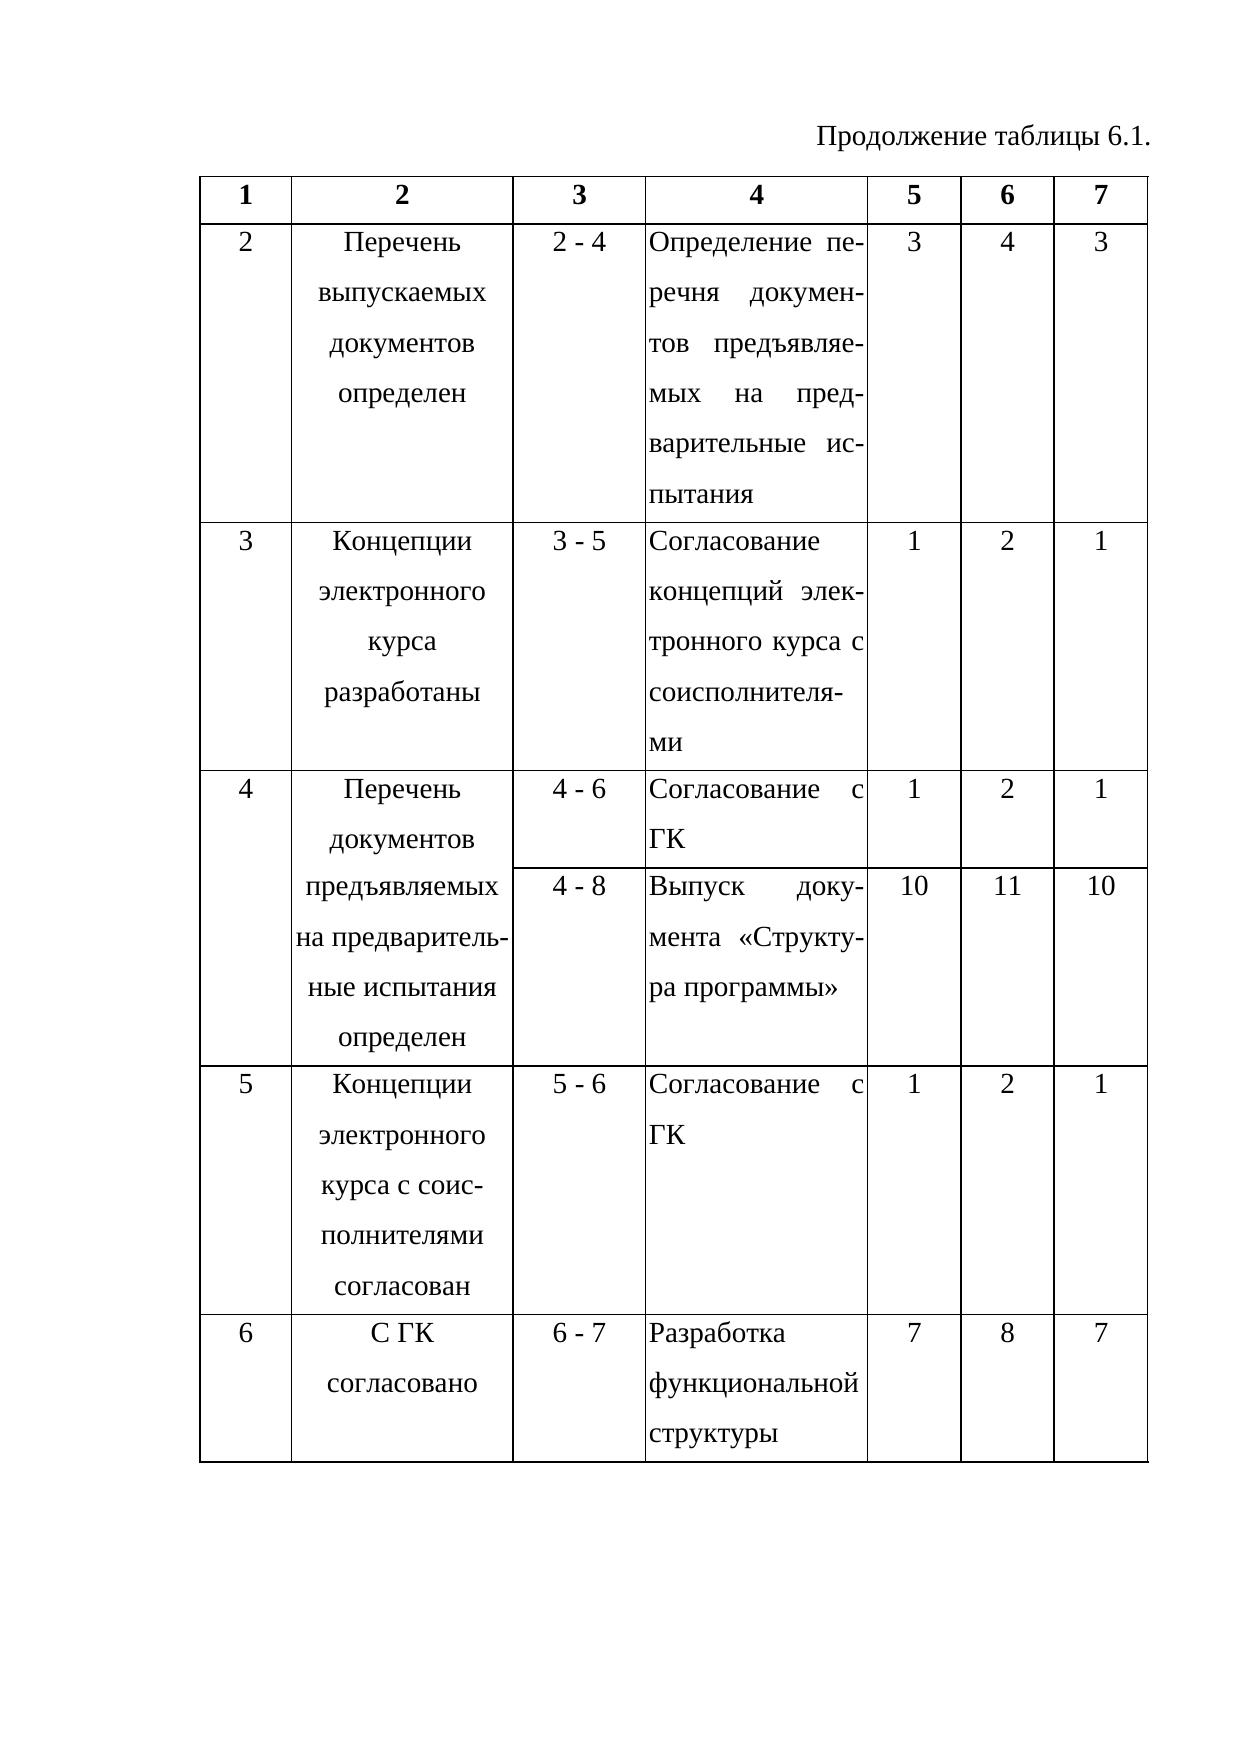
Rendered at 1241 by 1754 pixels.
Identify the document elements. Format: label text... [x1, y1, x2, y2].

table_cell Концепции электронного курса с соис-полнителями согласован [292, 1067, 512, 1313]
table_cell 3 [201, 523, 291, 770]
table_cell предъявляемых на предваритель-ные испытания определен [292, 867, 512, 1065]
table_cell 8 [962, 1315, 1053, 1461]
table_header 3 [514, 177, 645, 223]
table_cell 2 [962, 523, 1053, 770]
table_cell 7 [1055, 1315, 1147, 1461]
table_cell Перечень выпускаемых документов определен [292, 225, 512, 521]
table_cell 4 [201, 771, 291, 867]
table_cell 2 - 4 [514, 225, 645, 521]
table_cell Перечень документов [292, 771, 512, 867]
table_cell 5 [201, 1067, 291, 1313]
table_cell 1 [868, 523, 960, 770]
table_cell 7 [868, 1315, 960, 1461]
table_cell 2 [962, 771, 1053, 867]
table_cell 1 [868, 1067, 960, 1313]
table_cell 6 [201, 1315, 291, 1461]
table_cell Определение пе-речня докумен-тов предъявляе-мых на пред-варительные ис-пытания [646, 225, 867, 521]
table_cell 3 [868, 225, 960, 521]
table_header 5 [868, 177, 960, 223]
table_cell 5 - 6 [514, 1067, 645, 1313]
table_header 7 [1055, 177, 1147, 223]
table_cell 3 - 5 [514, 523, 645, 770]
table_cell 10 [868, 869, 960, 1065]
table_header 4 [646, 177, 867, 223]
table_cell 4 - 6 [514, 771, 645, 867]
table_cell 1 [1055, 771, 1147, 867]
table_cell 4 [962, 225, 1053, 521]
table_cell 1 [1055, 523, 1147, 770]
table_cell 1 [1055, 1067, 1147, 1313]
table_cell Согласование с ГК [646, 1067, 867, 1313]
table_cell Концепции электронного курса разработаны [292, 523, 512, 770]
table_cell Согласование концепций элек-тронного курса с соисполнителя-ми [646, 523, 867, 770]
table_cell 4 - 8 [514, 869, 645, 1065]
table_cell 10 [1055, 869, 1147, 1065]
table_cell С ГК согласовано [292, 1315, 512, 1461]
table_cell Выпуск доку-мента «Структу-ра программы» [646, 869, 867, 1065]
table_header 6 [962, 177, 1053, 223]
table_cell [201, 867, 291, 1065]
table_header 2 [292, 177, 512, 223]
table_header 1 [201, 177, 291, 223]
text Продолжение таблицы 6.1. [207, 118, 1152, 152]
table_cell 6 - 7 [514, 1315, 645, 1461]
table_cell 2 [201, 225, 291, 521]
table_cell 11 [962, 869, 1053, 1065]
table_cell 1 [868, 771, 960, 867]
table_cell 3 [1055, 225, 1147, 521]
table_cell Согласование с ГК [646, 771, 867, 867]
table_cell 2 [962, 1067, 1053, 1313]
table_cell Разработка функциональной структуры [646, 1315, 867, 1461]
